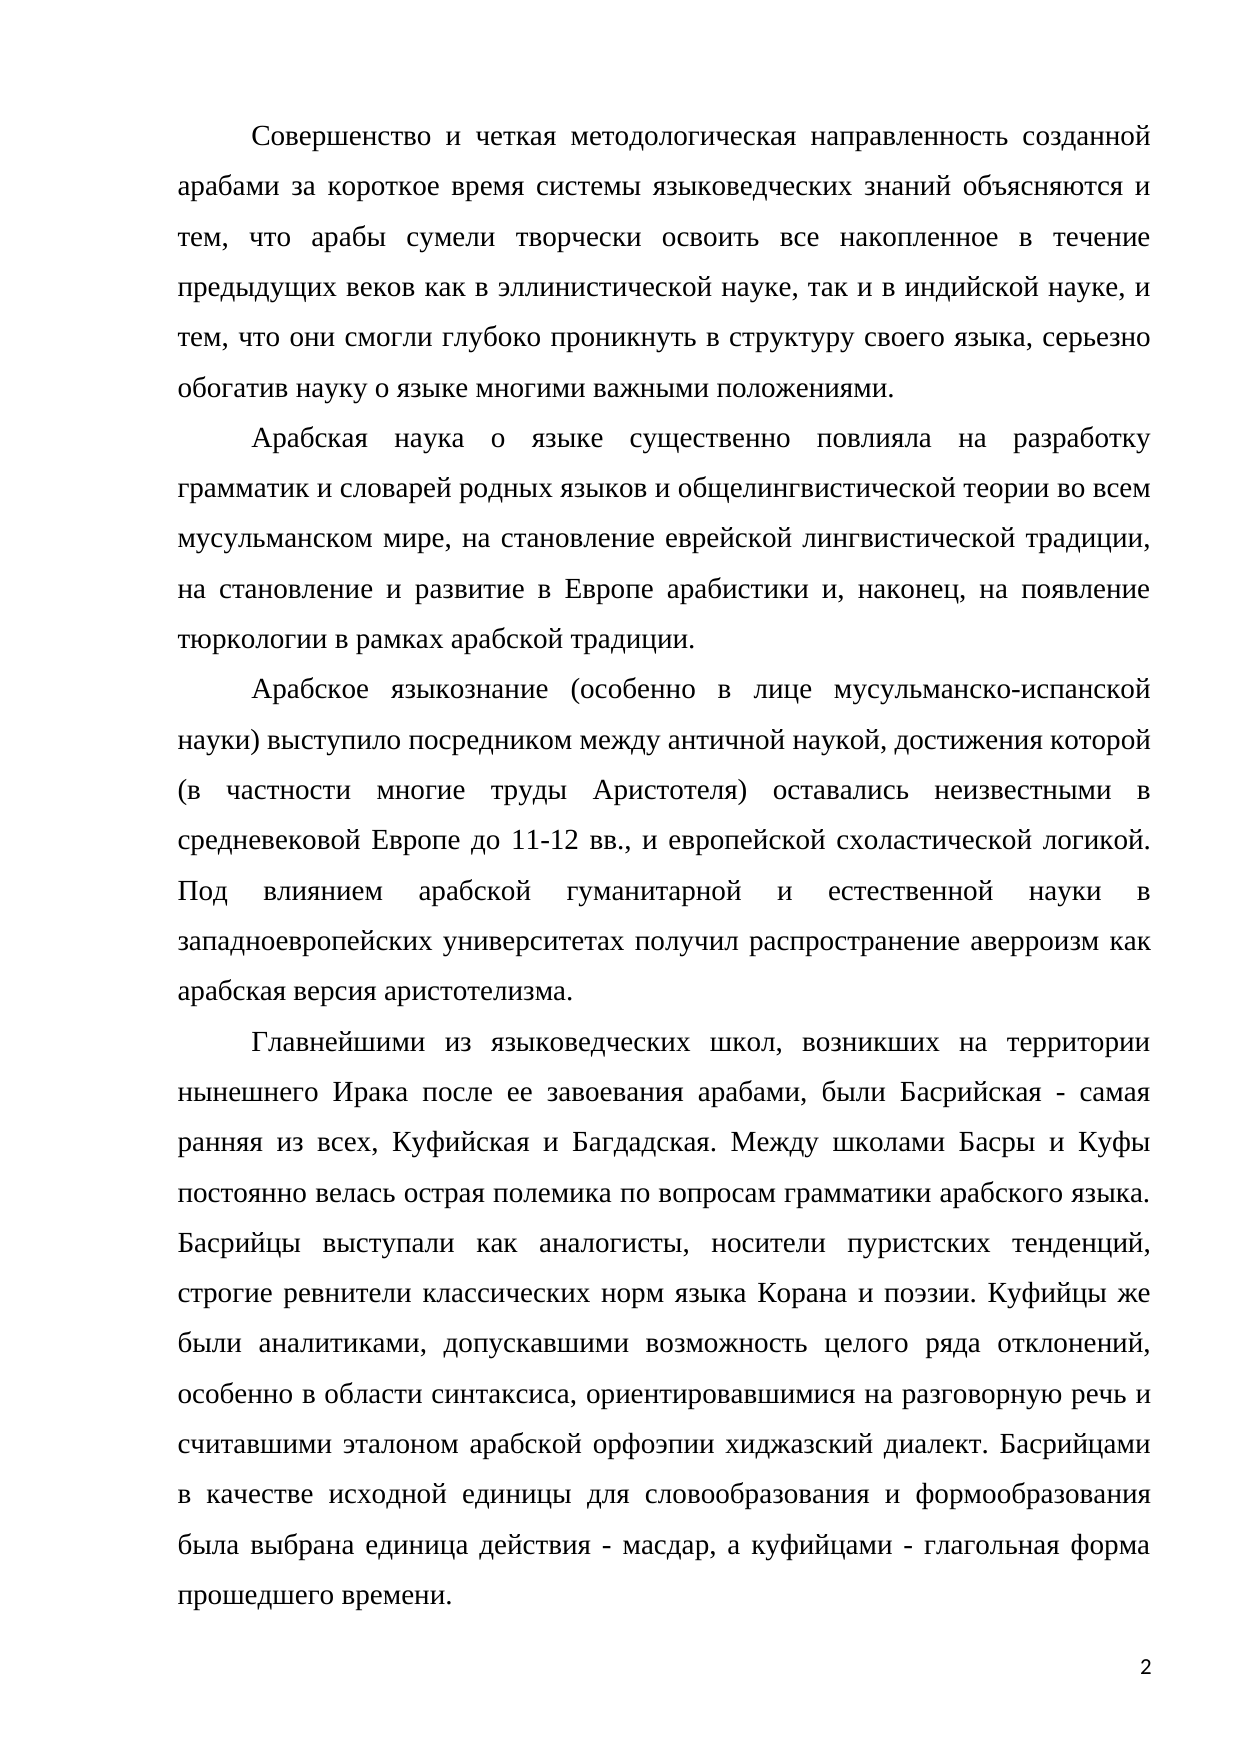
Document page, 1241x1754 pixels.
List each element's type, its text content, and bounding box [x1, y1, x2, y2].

text Главнейшими из языковедческих школ, возникших на территории нынешнего Ирака после ее завоевания арабами, были Басрийская - самая ранняя из всех, Куфийская и Багдадская. Между школами Басры и Куфы постоянно велась острая полемика по вопросам грамматики арабского языка. Басрийцы выступали как аналогисты, носители пуристских тенденций, строгие ревнители классических норм языка Корана и поэзии. Куфийцы же были аналитиками, допускавшими возможность целого ряда отклонений, особенно в области синтаксиса, ориентировавшимися на разговорную речь и считавшими эталоном арабской орфоэпии хиджазский диалект. Басрийцами в качестве исходной единицы для словообразования и формообразования была выбрана единица действия - масдар, а куфийцами - глагольная форма прошедшего времени. [177, 1024, 1152, 1611]
text Арабская наука о языке существенно повлияла на разработку грамматик и словарей родных языков и общелингвистической теории во всем мусульманском мире, на становление еврейской лингвистической традиции, на становление и развитие в Европе арабистики и, наконец, на появление тюркологии в рамках арабской традиции. [177, 420, 1152, 655]
text Совершенство и четкая методологическая направленность созданной арабами за короткое время системы языковедческих знаний объясняются и тем, что арабы сумели творчески освоить все накопленное в течение предыдущих веков как в эллинистической науке, так и в индийской науке, и тем, что они смогли глубоко проникнуть в структуру своего языка, серьезно обогатив науку о языке многими важными положениями. [177, 118, 1152, 403]
text Арабское языкознание (особенно в лице мусульманско-испанской науки) выступило посредником между античной наукой, достижения которой (в частности многие труды Аристотеля) оставались неизвестными в средневековой Европе до 11-12 вв., и европейской схоластической логикой. Под влиянием арабской гуманитарной и естественной науки в западноевропейских университетах получил распространение аверроизм как арабская версия аристотелизма. [177, 672, 1152, 1007]
